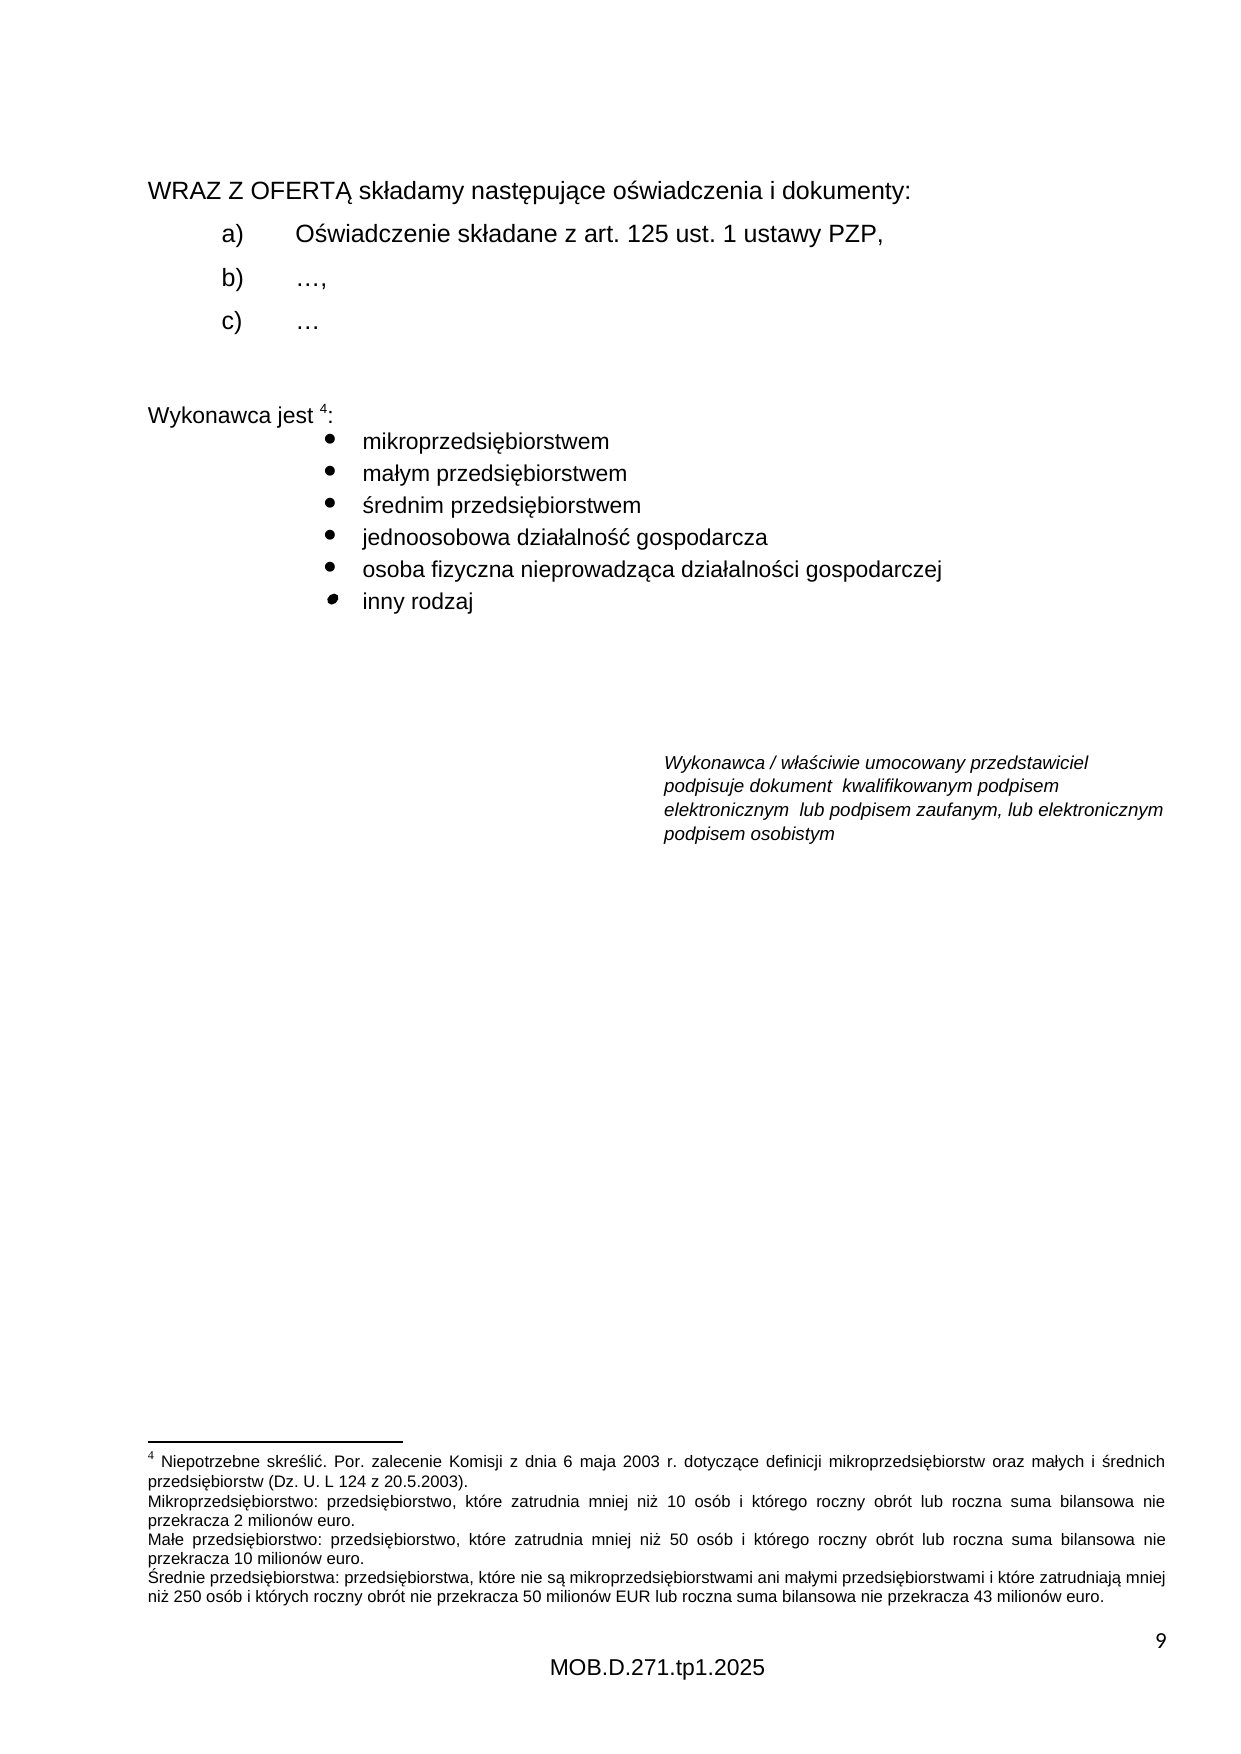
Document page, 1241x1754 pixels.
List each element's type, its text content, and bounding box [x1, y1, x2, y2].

list … [221, 306, 1167, 334]
text WRAZ Z OFERTĄ składamy następujące oświadczenia i dokumenty: [148, 176, 1167, 205]
list małym przedsiębiorstwem [325, 460, 1167, 488]
text Wykonawca / właściwie umocowany przedstawiciel podpisuje dokument kwalifikowanym podpisem elektronicznym lub podpisem zaufanym, lub elektronicznym podpisem osobistym [664, 752, 1167, 844]
list jednoosobowa działalność gospodarcza [325, 524, 1167, 552]
list inny rodzaj [325, 588, 1167, 616]
text Wykonawca jest : [148, 402, 1167, 428]
list …, [221, 263, 1167, 291]
list Oświadczenie składane z art. 125 ust. 1 ustawy PZP, [221, 219, 1167, 248]
list średnim przedsiębiorstwem [325, 492, 1167, 520]
list mikroprzedsiębiorstwem [325, 428, 1167, 456]
list osoba fizyczna nieprowadząca działalności gospodarczej [325, 556, 1167, 584]
